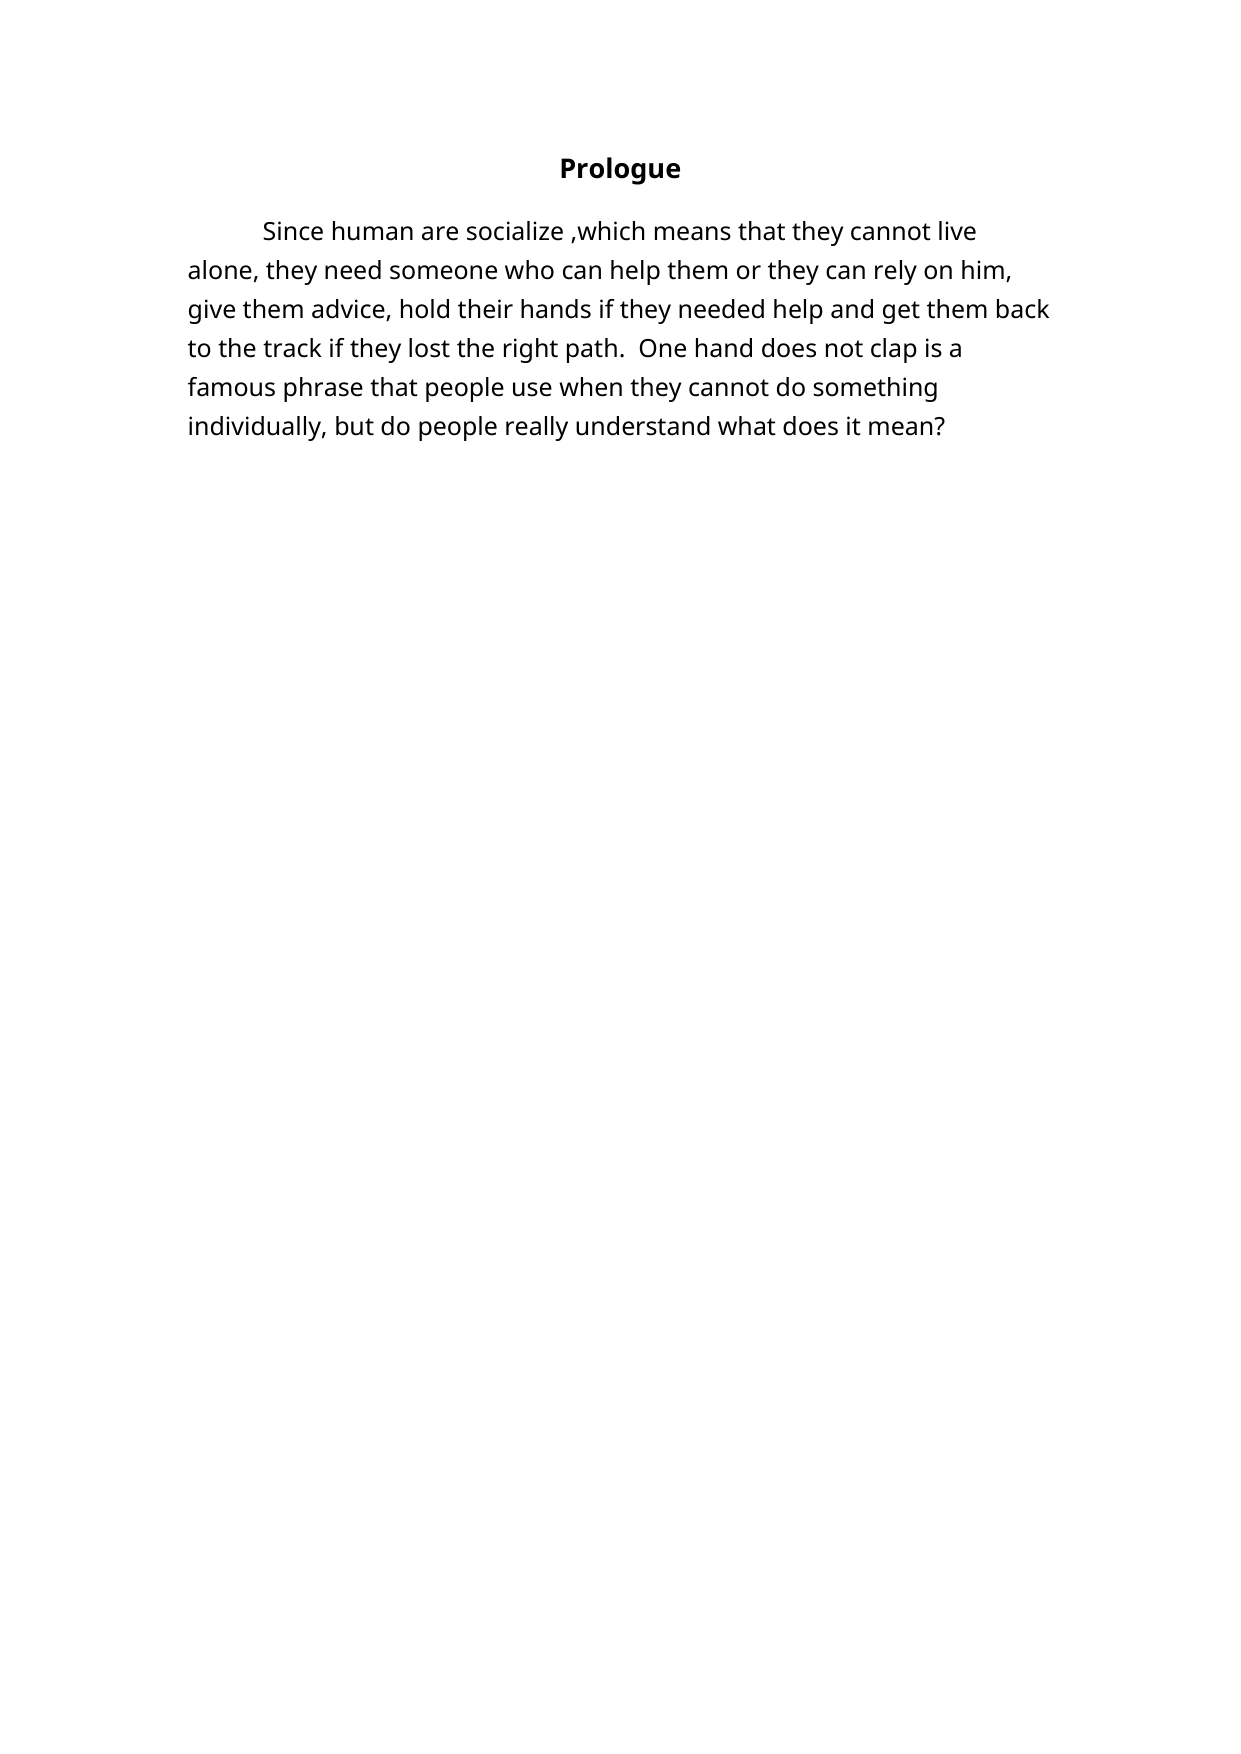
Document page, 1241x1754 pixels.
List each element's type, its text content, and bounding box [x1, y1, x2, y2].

text Prologue [187, 150, 1053, 187]
text Since human are socialize ,which means that they cannot live alone, they need someone who can help them or they can rely on him, give them advice, hold their hands if they needed help and get them back to the track if they lost the right path. One hand does not clap is a famous phrase that people use when they cannot do something individually, but do people really understand what does it mean? [187, 213, 1053, 443]
